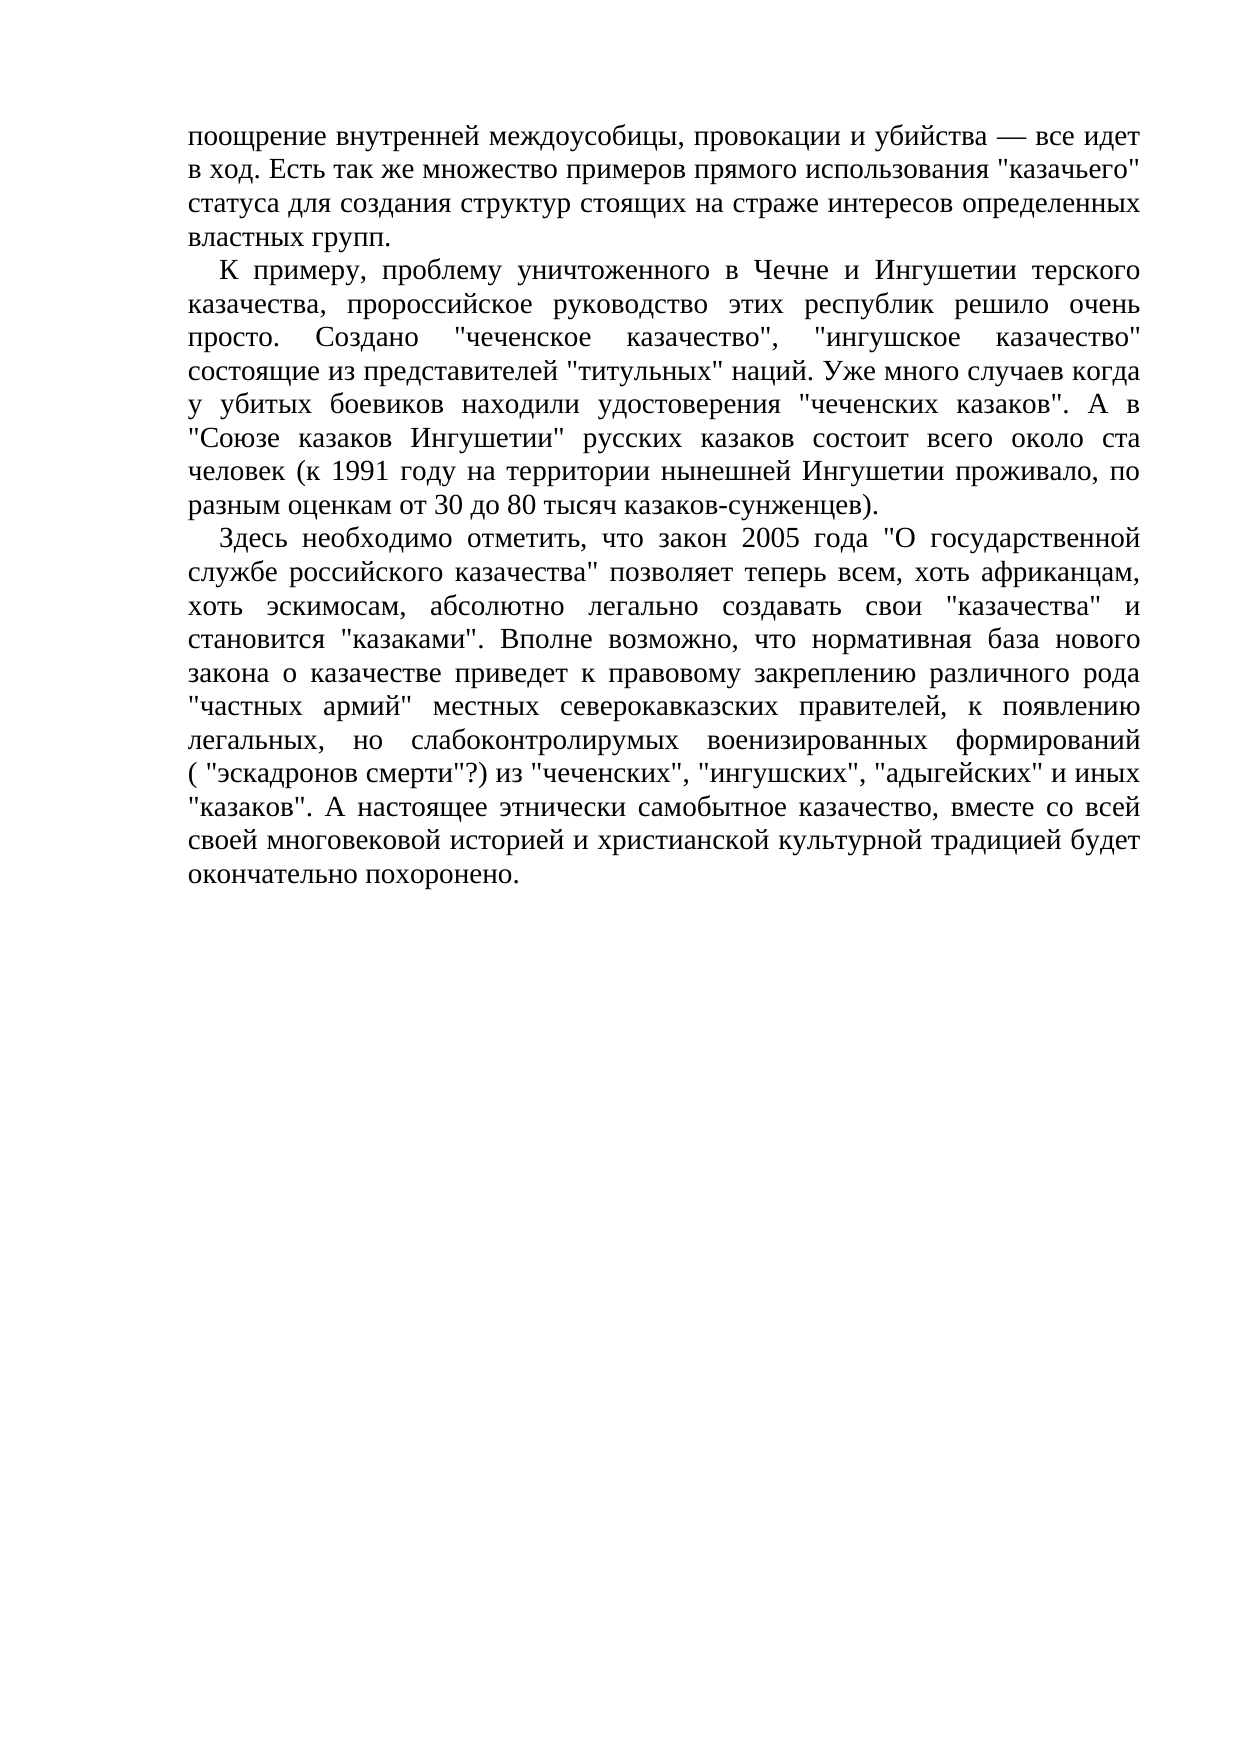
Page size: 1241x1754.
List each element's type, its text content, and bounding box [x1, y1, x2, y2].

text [188, 118, 1141, 252]
text К примеру, проблему уничтоженного в Чечне и Ингушетии терского казачества, пророссийское руководство этих республик решило очень просто. Создано "чеченское казачество", "ингушское казачество" состоящие из представителей "титульных" наций. Уже много случаев когда у убитых боевиков находили удостоверения "чеченских казаков". А в "Союзе казаков Ингушетии" русских казаков состоит всего около ста человек (к 1991 году на территории нынешней Ингушетии проживало, по разным оценкам от 30 до 80 тысяч казаков-сунженцев). [188, 252, 1141, 521]
text Здесь необходимо отметить, что закон 2005 года "О государственной службе российского казачества" позволяет теперь всем, хоть африканцам, хоть эскимосам, абсолютно легально создавать свои "казачества" и становится "казаками". Вполне возможно, что нормативная база нового закона о казачестве приведет к правовому закреплению различного рода "частных армий" местных северокавказских правителей, к появлению легальных, но слабоконтролирумых военизированных формирований ( "эскадронов смерти"?) из "чеченских", "ингушских", "адыгейских" и иных "казаков". А настоящее этнически самобытное казачество, вместе со всей своей многовековой историей и христианской культурной традицией будет окончательно похоронено. [188, 521, 1141, 889]
